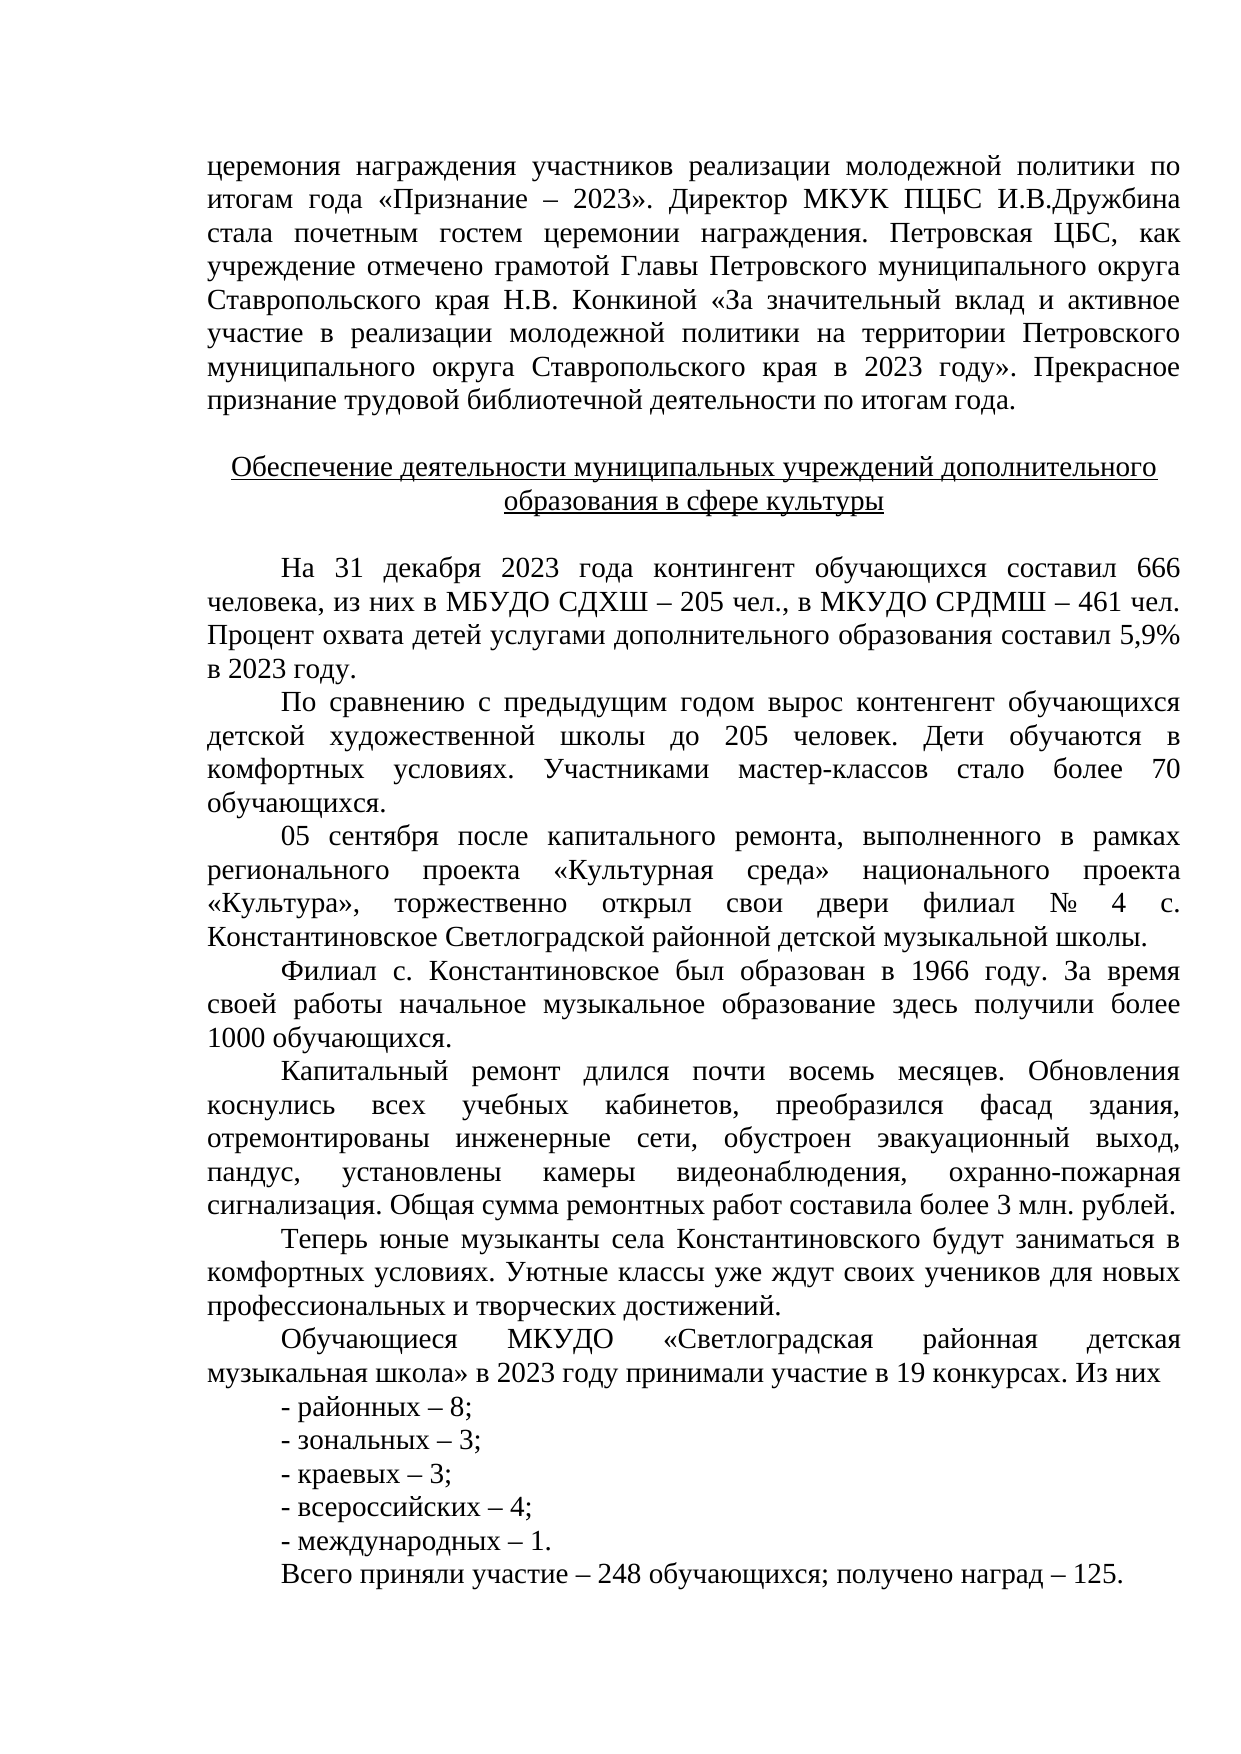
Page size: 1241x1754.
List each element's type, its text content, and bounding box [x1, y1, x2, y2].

text Всего приняли участие – 248 обучающихся; получено наград – 125. [207, 1556, 1181, 1590]
text Обучающиеся МКУДО «Светлоградская районная детская музыкальная школа» в 2023 году принимали участие в 19 конкурсах. Из них [207, 1322, 1181, 1389]
text Капитальный ремонт длился почти восемь месяцев. Обновления коснулись всех учебных кабинетов, преобразился фасад здания, отремонтированы инженерные сети, обустроен эвакуационный выход, пандус, установлены камеры видеонаблюдения, охранно-пожарная сигнализация. Общая сумма ремонтных работ составила более 3 млн. рублей. [207, 1053, 1181, 1221]
text Филиал с. Константиновское был образован в 1966 году. За время своей работы начальное музыкальное образование здесь получили более 1000 обучающихся. [207, 953, 1181, 1053]
text По сравнению с предыдущим годом вырос контенгент обучающихся детской художественной школы до 205 человек. Дети обучаются в комфортных условиях. Участниками мастер-классов стало более 70 обучающихся. [207, 684, 1181, 818]
text - районных – 8; [207, 1389, 1181, 1422]
text На 31 декабря 2023 года контингент обучающихся составил 666 человека, из них в МБУДО СДХШ – 205 чел., в МКУДО СРДМШ – 461 чел. Процент охвата детей услугами дополнительного образования составил 5,9% в 2023 году. [207, 550, 1181, 684]
text - зональных – 3; [207, 1422, 1181, 1456]
text 05 сентября после капитального ремонта, выполненного в рамках регионального проекта «Культурная среда» национального проекта «Культура», торжественно открыл свои двери филиал № 4 с. Константиновское Светлоградской районной детской музыкальной школы. [207, 818, 1181, 953]
text Теперь юные музыканты села Константиновского будут заниматься в комфортных условиях. Уютные классы уже ждут своих учеников для новых профессиональных и творческих достижений. [207, 1221, 1181, 1322]
text - краевых – 3; [207, 1456, 1181, 1489]
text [207, 148, 1181, 416]
text Обеспечение деятельности муниципальных учреждений дополнительного образования в сфере культуры [207, 449, 1181, 517]
text - международных – 1. [207, 1523, 1181, 1556]
text - всероссийских – 4; [207, 1489, 1181, 1523]
